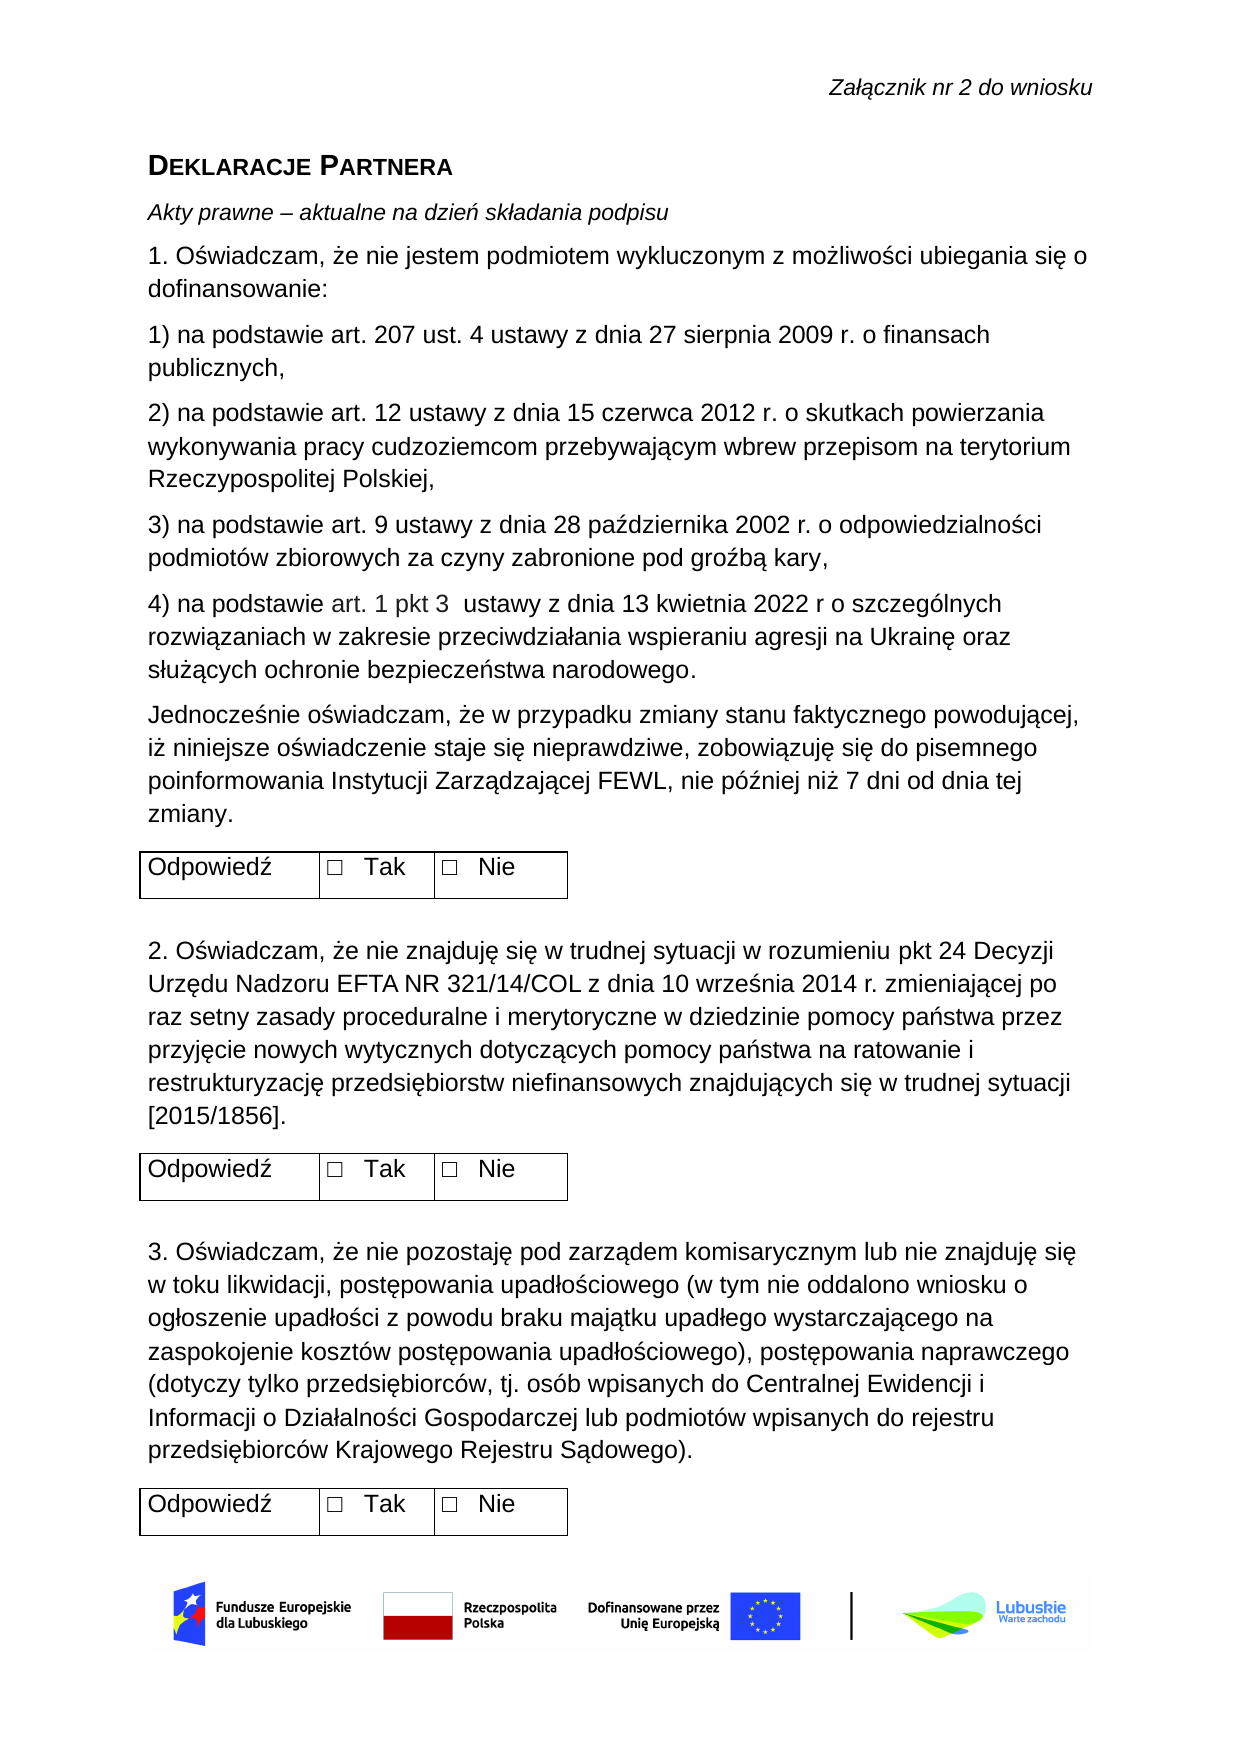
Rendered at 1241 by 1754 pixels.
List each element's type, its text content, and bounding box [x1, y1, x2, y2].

table_header □ Nie [435, 853, 567, 898]
table_header □ Tak [320, 1154, 434, 1200]
table_header □ Nie [435, 1489, 567, 1535]
text 4) na podstawie art. 1 pkt 3 ustawy z dnia 13 kwietnia 2022 r o szczególnych rozwiązaniach w zakresie przeciwdziałania wspieraniu agresji na Ukrainę oraz służących ochronie bezpieczeństwa narodowego. [148, 588, 1093, 683]
picture [147, 1576, 1093, 1653]
table_header □ Tak [320, 853, 434, 898]
text Deklaracje Partnera [148, 148, 1093, 181]
text 2) na podstawie art. 12 ustawy z dnia 15 czerwca 2012 r. o skutkach powierzania wykonywania pracy cudzoziemcom przebywającym wbrew przepisom na terytorium Rzeczypospolitej Polskiej, [148, 398, 1093, 493]
table_header Odpowiedź [141, 1154, 319, 1200]
table_header □ Nie [435, 1154, 567, 1200]
text 2. Oświadczam, że nie znajduję się w trudnej sytuacji w rozumieniu pkt 24 Decyzji Urzędu Nadzoru EFTA NR 321/14/COL z dnia 10 września 2014 r. zmieniającej po raz setny zasady proceduralne i merytoryczne w dziedzinie pomocy państwa przez przyjęcie nowych wytycznych dotyczących pomocy państwa na ratowanie i restrukturyzację przedsiębiorstw niefinansowych znajdujących się w trudnej sytuacji [2015/1856]. [148, 936, 1093, 1129]
text 1) na podstawie art. 207 ust. 4 ustawy z dnia 27 sierpnia 2009 r. o finansach publicznych, [148, 320, 1093, 382]
text 3. Oświadczam, że nie pozostaję pod zarządem komisarycznym lub nie znajduję się w toku likwidacji, postępowania upadłościowego (w tym nie oddalono wniosku o ogłoszenie upadłości z powodu braku majątku upadłego wystarczającego na zaspokojenie kosztów postępowania upadłościowego), postępowania naprawczego (dotyczy tylko przedsiębiorców, tj. osób wpisanych do Centralnej Ewidencji i Informacji o Działalności Gospodarczej lub podmiotów wpisanych do rejestru przedsiębiorców Krajowego Rejestru Sądowego). [148, 1237, 1093, 1464]
text 1. Oświadczam, że nie jestem podmiotem wykluczonym z możliwości ubiegania się o dofinansowanie: [148, 241, 1093, 303]
table_header Odpowiedź [141, 853, 319, 898]
table_header □ Tak [320, 1489, 434, 1535]
table_header Odpowiedź [141, 1489, 319, 1535]
text Jednocześnie oświadczam, że w przypadku zmiany stanu faktycznego powodującej, iż niniejsze oświadczenie staje się nieprawdziwe, zobowiązuję się do pisemnego poinformowania Instytucji Zarządzającej FEWL, nie później niż 7 dni od dnia tej zmiany. [148, 700, 1093, 828]
text Akty prawne – aktualne na dzień składania podpisu [148, 199, 1093, 225]
text 3) na podstawie art. 9 ustawy z dnia 28 października 2002 r. o odpowiedzialności podmiotów zbiorowych za czyny zabronione pod groźbą kary, [148, 510, 1093, 572]
